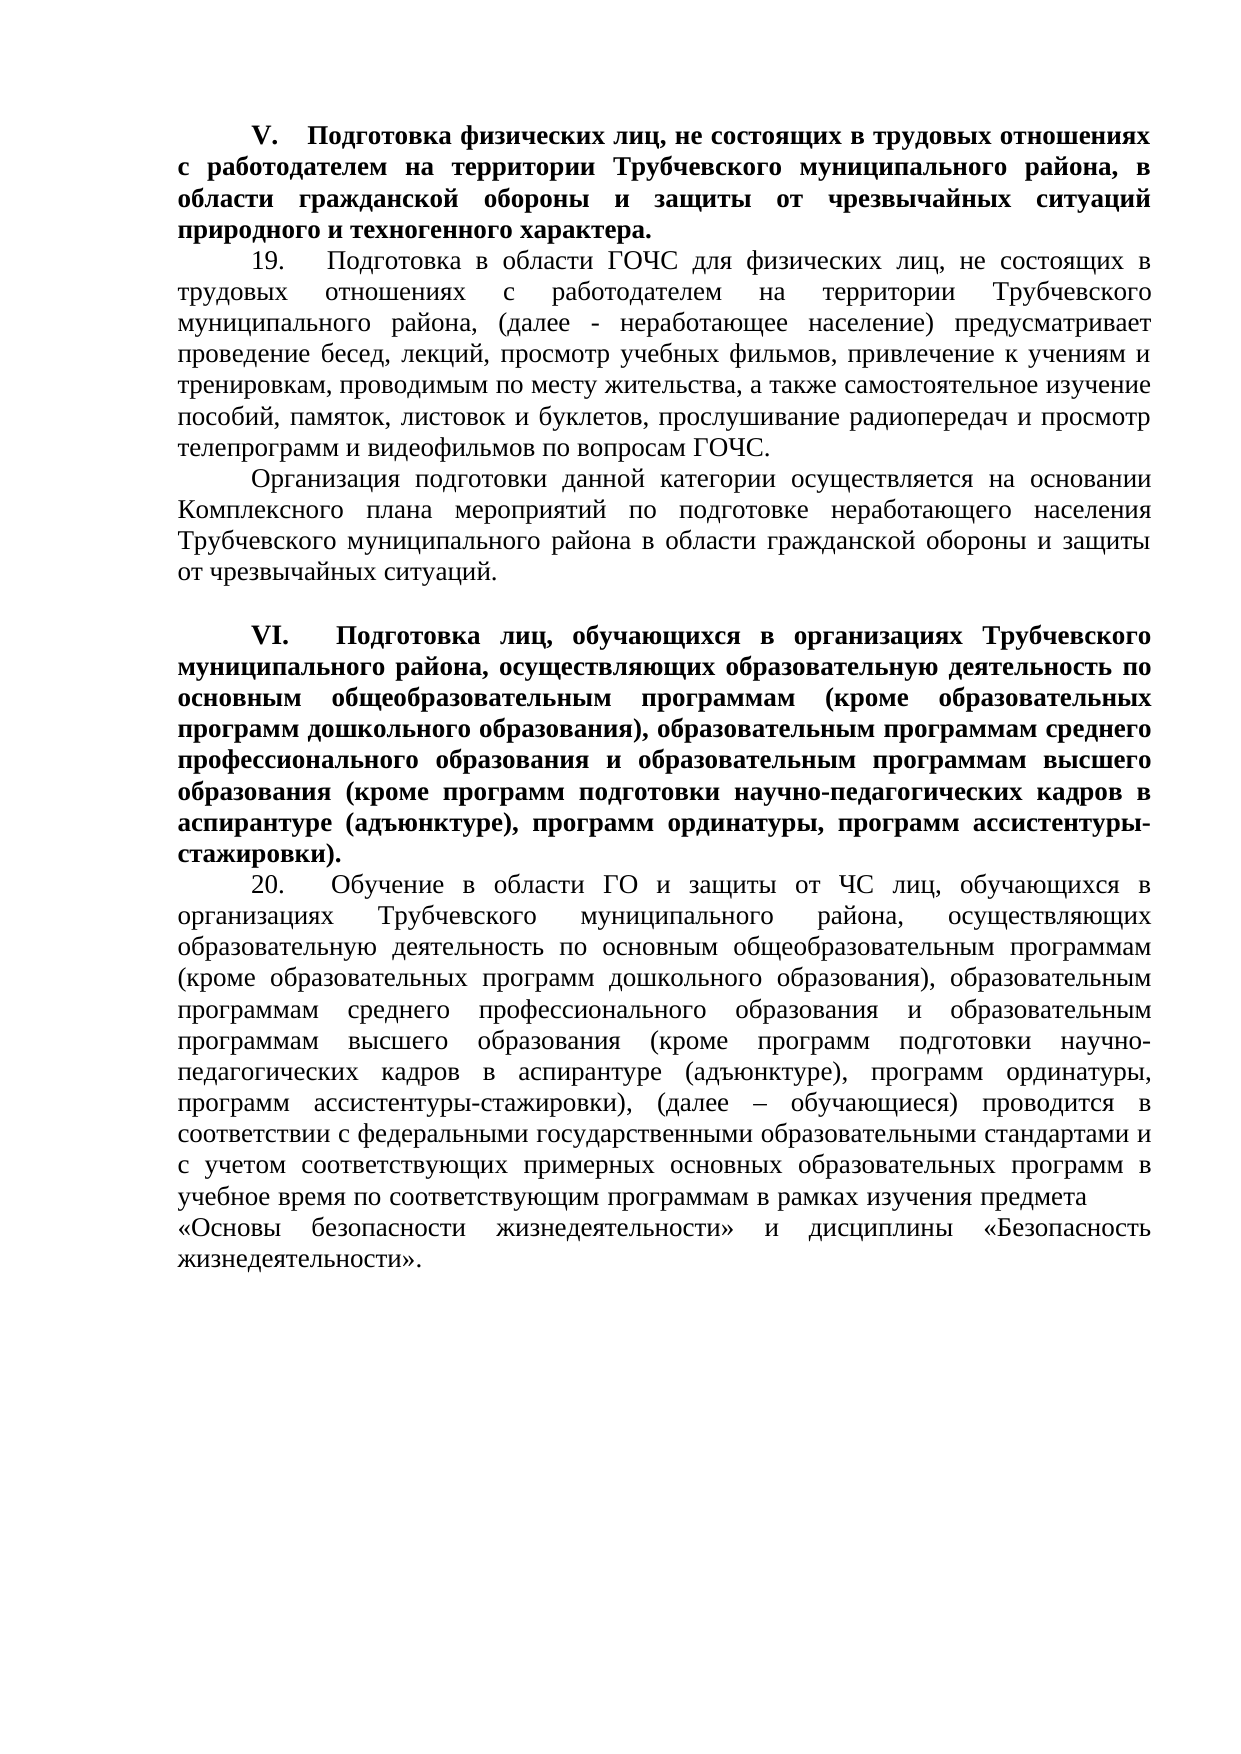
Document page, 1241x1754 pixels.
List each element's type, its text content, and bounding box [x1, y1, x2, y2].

list Подготовка в области ГОЧС для физических лиц, не состоящих в трудовых отношениях с работодателем на территории Трубчевского муниципального района, (далее - неработающее население) предусматривает проведение бесед, лекций, просмотр учебных фильмов, привлечение к учениям и тренировкам, проводимым по месту жительства, а также самостоятельное изучение пособий, памяток, листовок и буклетов, прослушивание радиопередач и просмотр телепрограмм и видеофильмов по вопросам ГОЧС. [177, 244, 1152, 462]
list Подготовка физических лиц, не состоящих в трудовых отношениях с работодателем на территории Трубчевского муниципального района, в области гражданской обороны и защиты от чрезвычайных ситуаций природного и техногенного характера. [177, 118, 1152, 244]
list Подготовка лиц, обучающихся в организациях Трубчевского муниципального района, осуществляющих образовательную деятельность по основным общеобразовательным программам (кроме образовательных программ дошкольного образования), образовательным программам среднего профессионального образования и образовательным программам высшего образования (кроме программ подготовки научно-педагогических кадров в аспирантуре (адъюнктуре), программ ординатуры, программ ассистентуры- стажировки). [177, 618, 1152, 868]
text «Основы безопасности жизнедеятельности» и дисциплины «Безопасность жизнедеятельности». [177, 1211, 1152, 1273]
text Организация подготовки данной категории осуществляется на основании Комплексного плана мероприятий по подготовке неработающего населения Трубчевского муниципального района в области гражданской обороны и защиты от чрезвычайных ситуаций. [177, 462, 1152, 587]
list Обучение в области ГО и защиты от ЧС лиц, обучающихся в организациях Трубчевского муниципального района, осуществляющих образовательную деятельность по основным общеобразовательным программам (кроме образовательных программ дошкольного образования), образовательным программам среднего профессионального образования и образовательным программам высшего образования (кроме программ подготовки научно- педагогических кадров в аспирантуре (адъюнктуре), программ ординатуры, программ ассистентуры-стажировки), (далее – обучающиеся) проводится в соответствии с федеральными государственными образовательными стандартами и с учетом соответствующих примерных основных образовательных программ в учебное время по соответствующим программам в рамках изучения предмета [177, 868, 1152, 1211]
